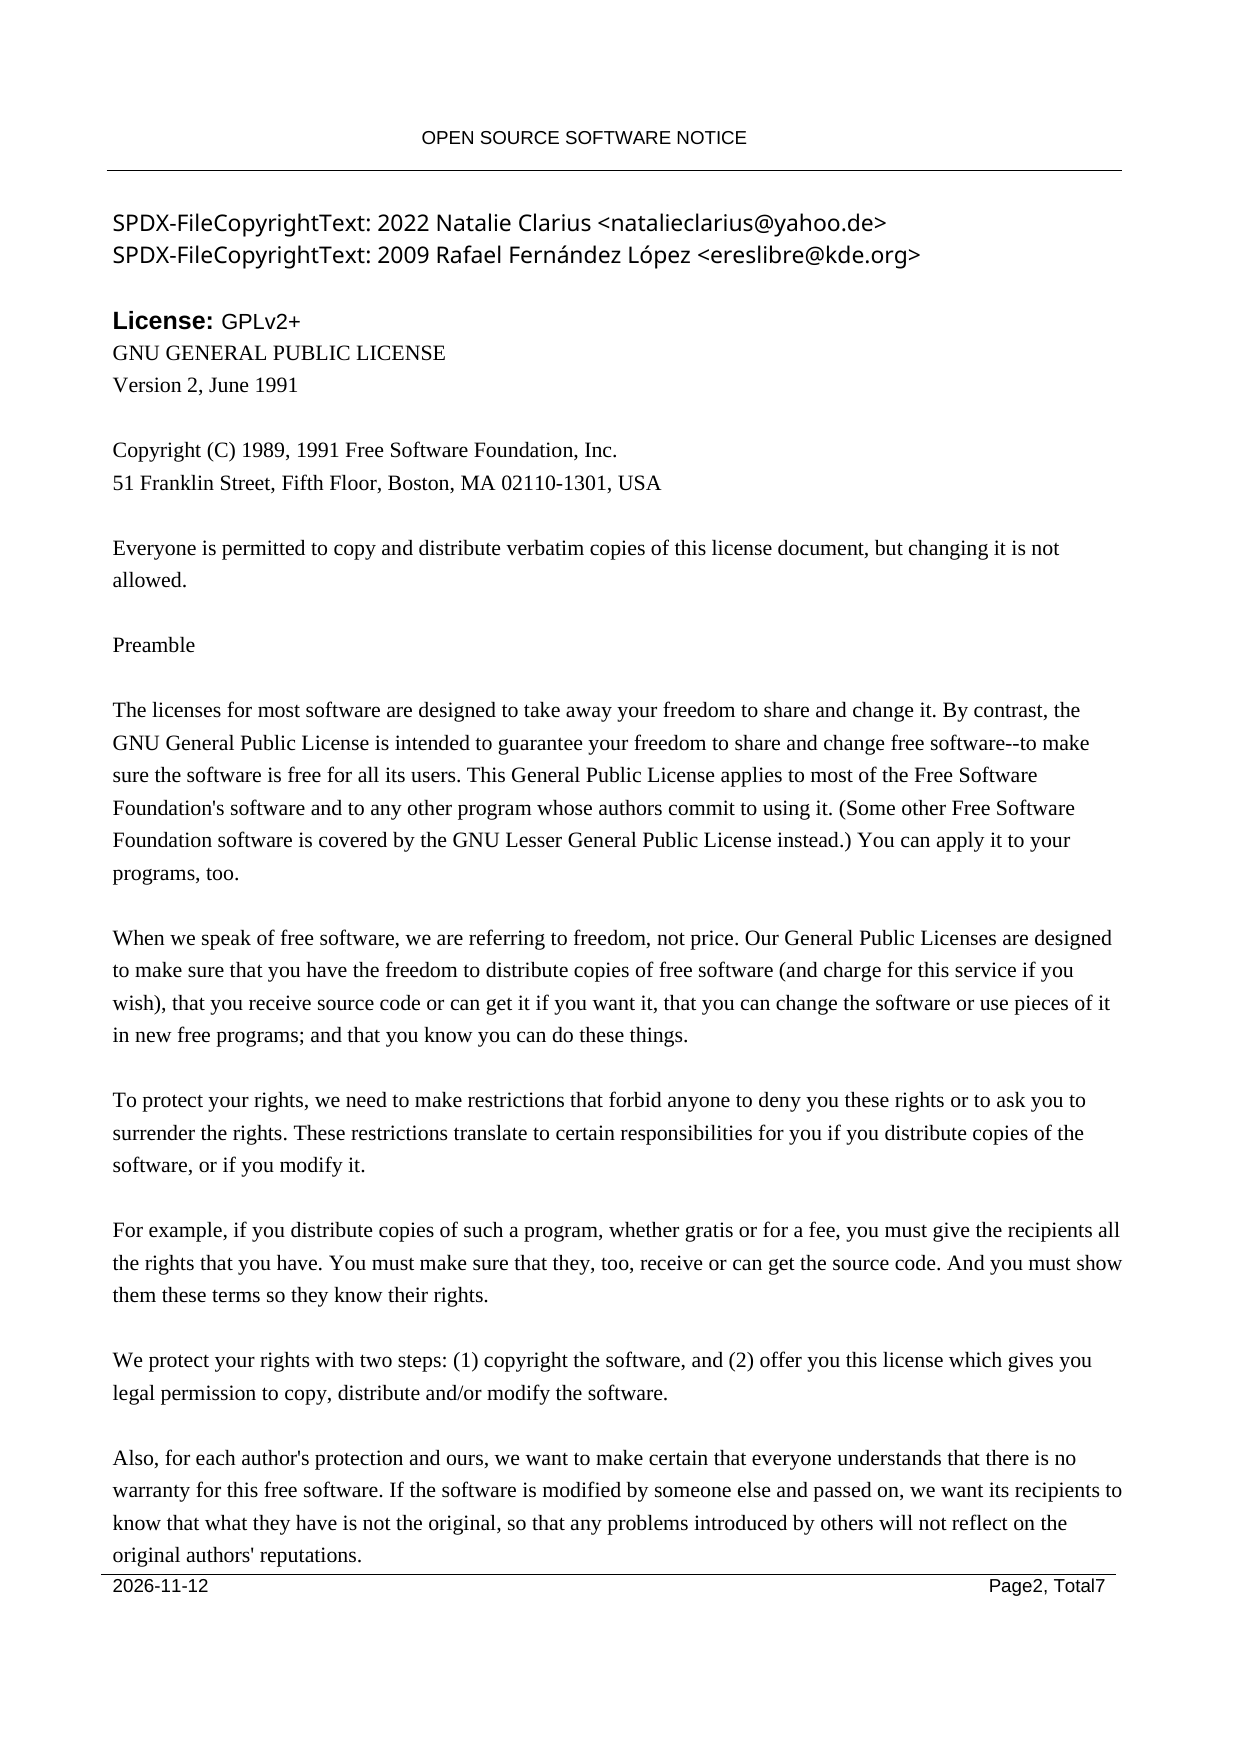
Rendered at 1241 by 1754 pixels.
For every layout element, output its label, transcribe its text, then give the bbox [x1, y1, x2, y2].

text License: GPLv2+ [112, 304, 1128, 336]
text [112, 206, 1128, 304]
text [112, 336, 1128, 1571]
